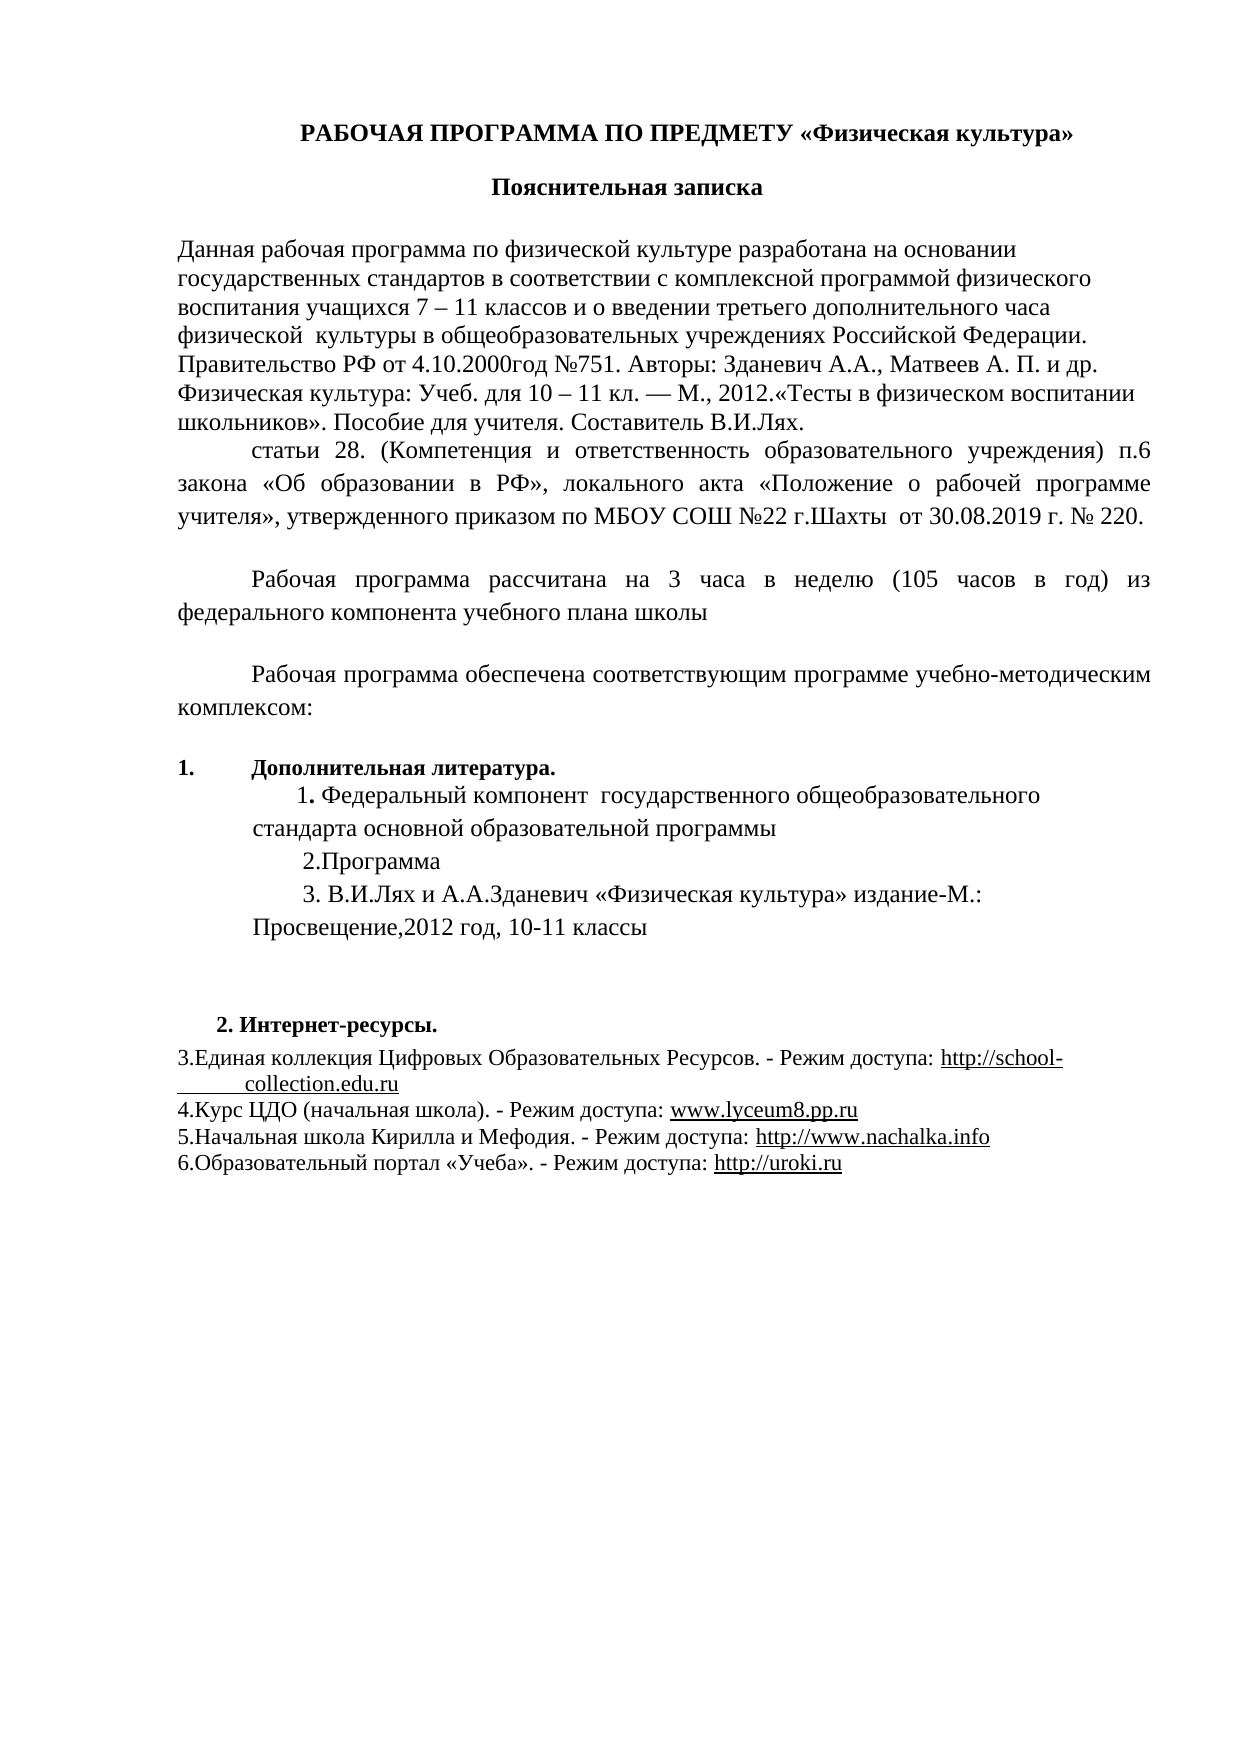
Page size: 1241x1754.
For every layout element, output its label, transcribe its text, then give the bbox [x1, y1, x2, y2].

text 5.Начальная школа Кирилла и Мефодия. - Режим доступа: http://www.nachalka.info [177, 1123, 1152, 1149]
list 3. В.И.Лях и А.А.Зданевич «Физическая культура» издание-М.: Просвещение,2012 год, 10-11 классы [252, 879, 1152, 941]
list Дополнительная литература. [177, 754, 1152, 780]
text 2. Интернет-ресурсы. [216, 1011, 1152, 1037]
text Пояснительная записка [102, 172, 1152, 201]
text 3.Единая коллекция Цифровых Образовательных Ресурсов. - Режим доступа: http://school- collection.edu.ru [177, 1044, 1151, 1096]
text Рабочая программа рассчитана на 3 часа в неделю (105 часов в год) из федерального компонента учебного плана школы [177, 564, 1152, 625]
text 6.Образовательный портал «Учеба». - Режим доступа: http://uroki.ru [177, 1149, 1152, 1176]
text 4.Курс ЦДО (начальная школа). - Режим доступа: www.lyceum8.pp.ru [177, 1096, 1152, 1123]
text статьи 28. (Компетенция и ответственность образовательного учреждения) п.6 закона «Об образовании в РФ», локального акта «Положение о рабочей программе учителя», утвержденного приказом по МБОУ СОШ №22 г.Шахты от 30.08.2019 г. № 220. [177, 435, 1152, 530]
text Рабочая программа обеспечена соответствующим программе учебно-методическим комплексом: [177, 659, 1152, 721]
text РАБОЧАЯ ПРОГРАММА ПО ПРЕДМЕТУ «Физическая культура» [177, 118, 1152, 147]
list Данная рабочая программа по физической культуре разработана на основании государственных стандартов в соответствии с комплексной программой физического воспитания учащихся 7 – 11 классов и о введении третьего дополнительного часа физической культуры в общеобразовательных учреждениях Российской Федерации. Правительство РФ от 4.10.2000год №751. Авторы: Зданевич А.А., Матвеев А. П. и др. Физическая культура: Учеб. для 10 – 11 кл. — М., 2012.«Тесты в физическом воспитании школьников». Пособие для учителя. Составитель В.И.Лях. [177, 234, 1152, 435]
list 2.Программа [252, 846, 1152, 875]
list 1. Федеральный компонент государственного общеобразовательного стандарта основной образовательной программы [252, 780, 1152, 842]
